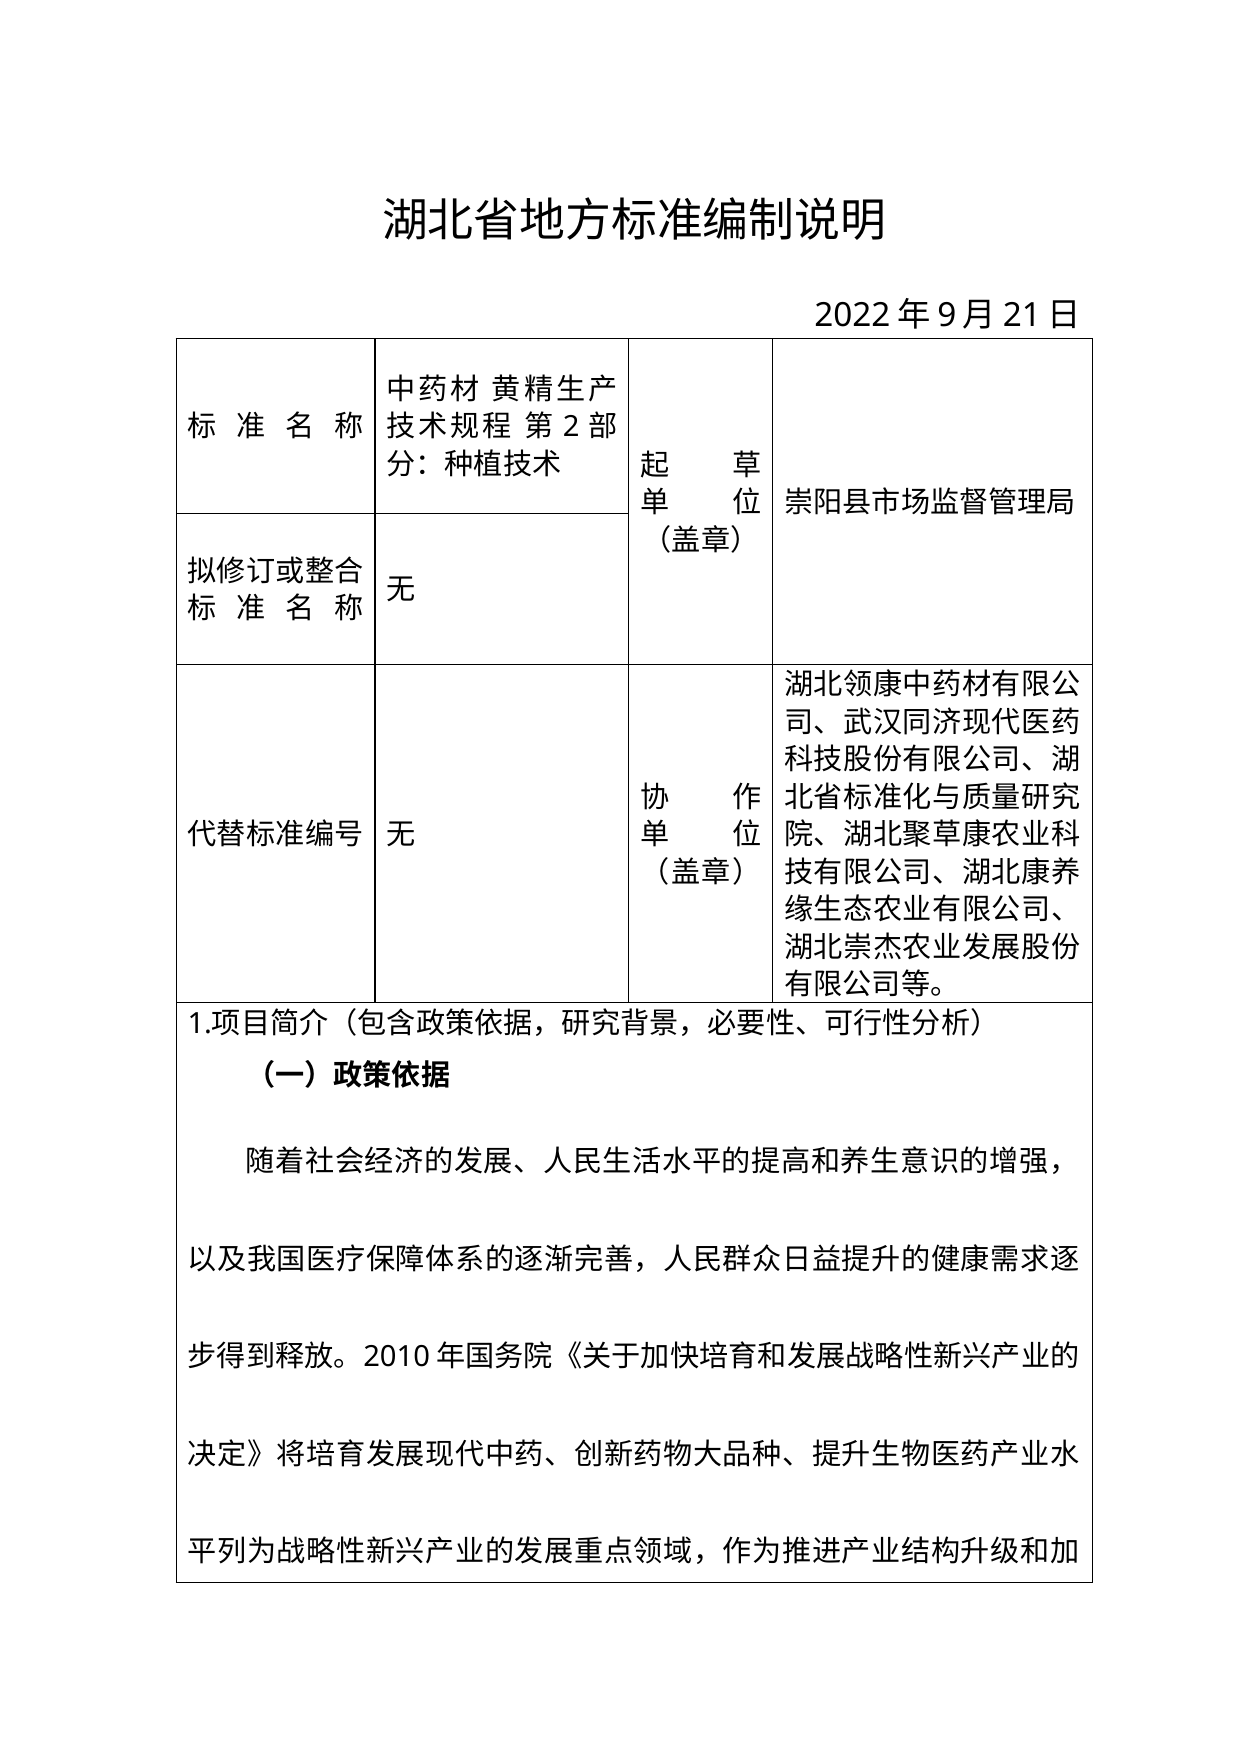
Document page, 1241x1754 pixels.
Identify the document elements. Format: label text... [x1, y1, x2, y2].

table_cell 拟修订或整合 标准名称 [177, 514, 374, 663]
text 2022年9月21日 [187, 279, 1081, 338]
table_header 崇阳县市场监督管理局 [773, 339, 1092, 663]
table_header 标准名称 [177, 339, 374, 512]
table_cell 无 [376, 665, 628, 1002]
table_header 中药材 黄精生产技术规程 第2部分：种植技术 [376, 339, 628, 512]
table_cell 协作 单位 （盖章） [629, 665, 772, 1002]
table_cell 湖北领康中药材有限公司、武汉同济现代医药科技股份有限公司、湖北省标准化与质量研究院、湖北聚草康农业科技有限公司、湖北康养缘生态农业有限公司、湖北崇杰农业发展股份有限公司等。 [773, 665, 1092, 1002]
table_cell 无 [376, 514, 628, 663]
table_header 起草 单位 （盖章） [629, 339, 772, 663]
table_cell 代替标准编号 [177, 665, 374, 1002]
text 湖北省地方标准编制说明 [187, 190, 1081, 248]
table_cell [177, 1003, 1092, 1582]
